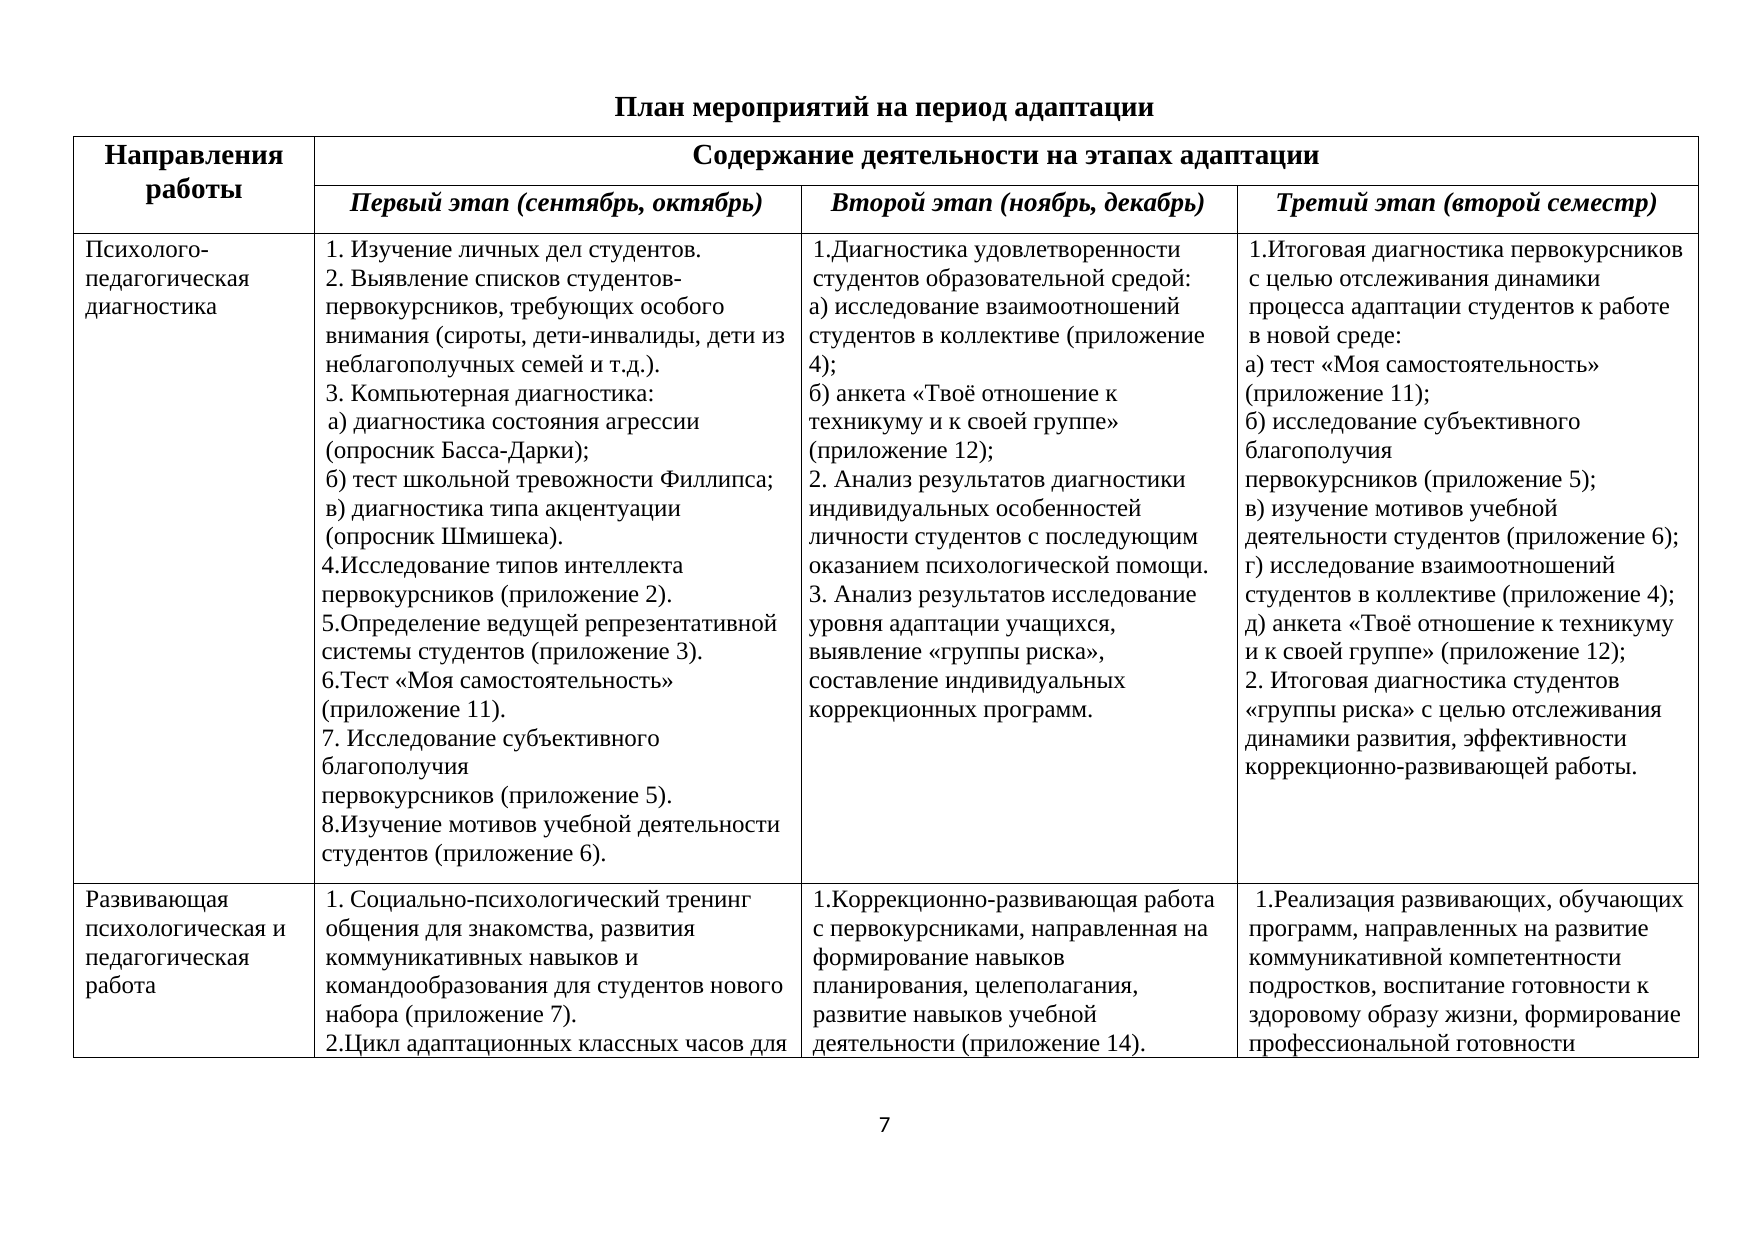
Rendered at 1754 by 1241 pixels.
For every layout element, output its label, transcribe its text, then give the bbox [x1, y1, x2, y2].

text План мероприятий на период адаптации [59, 89, 1710, 122]
table_cell Первый этап (сентябрь, октябрь) [315, 186, 801, 233]
table_cell Второй этап (ноябрь, декабрь) [802, 186, 1237, 233]
table_cell 1. Изучение личных дел студентов. 2. Выявление списков студентов-первокурсников, требующих особого внимания (сироты, дети-инвалиды, дети из неблагополучных семей и т.д.). 3. Компьютерная диагностика: а) диагностика состояния агрессии (опросник Басса-Дарки); б) тест школьной тревожности Филлипса; в) диагностика типа акцентуации (опросник Шмишека). 4.Исследование типов интеллекта первокурсников (приложение 2). 5.Определение ведущей репрезентативной системы студентов (приложение 3). 6.Тест «Моя самостоятельность» (приложение 11). 7. Исследование субъективного благополучия первокурсников (приложение 5). 8.Изучение мотивов учебной деятельности студентов (приложение 6). [315, 234, 801, 883]
table_cell 1.Диагностика удовлетворенности студентов образовательной средой: а) исследование взаимоотношений студентов в коллективе (приложение 4); б) анкета «Твоё отношение к техникуму и к своей группе» (приложение 12); 2. Анализ результатов диагностики индивидуальных особенностей личности студентов с последующим оказанием психологической помощи. 3. Анализ результатов исследование уровня адаптации учащихся, выявление «группы риска», составление индивидуальных коррекционных программ. [802, 234, 1237, 883]
table_header Направления работы [74, 137, 314, 233]
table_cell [315, 884, 801, 1057]
table_cell Третий этап (второй семестр) [1238, 186, 1698, 233]
table_header Содержание деятельности на этапах адаптации [315, 137, 1698, 185]
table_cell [74, 884, 314, 1057]
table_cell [802, 884, 1237, 1057]
table_cell 1.Итоговая диагностика первокурсников с целью отслеживания динамики процесса адаптации студентов к работе в новой среде: а) тест «Моя самостоятельность» (приложение 11); б) исследование субъективного благополучия первокурсников (приложение 5); в) изучение мотивов учебной деятельности студентов (приложение 6); г) исследование взаимоотношений студентов в коллективе (приложение 4); д) анкета «Твоё отношение к техникуму и к своей группе» (приложение 12); 2. Итоговая диагностика студентов «группы риска» с целью отслеживания динамики развития, эффективности коррекционно-развивающей работы. [1238, 234, 1698, 883]
table_cell Психолого-педагогическая диагностика [74, 234, 314, 883]
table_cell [1238, 884, 1698, 1057]
